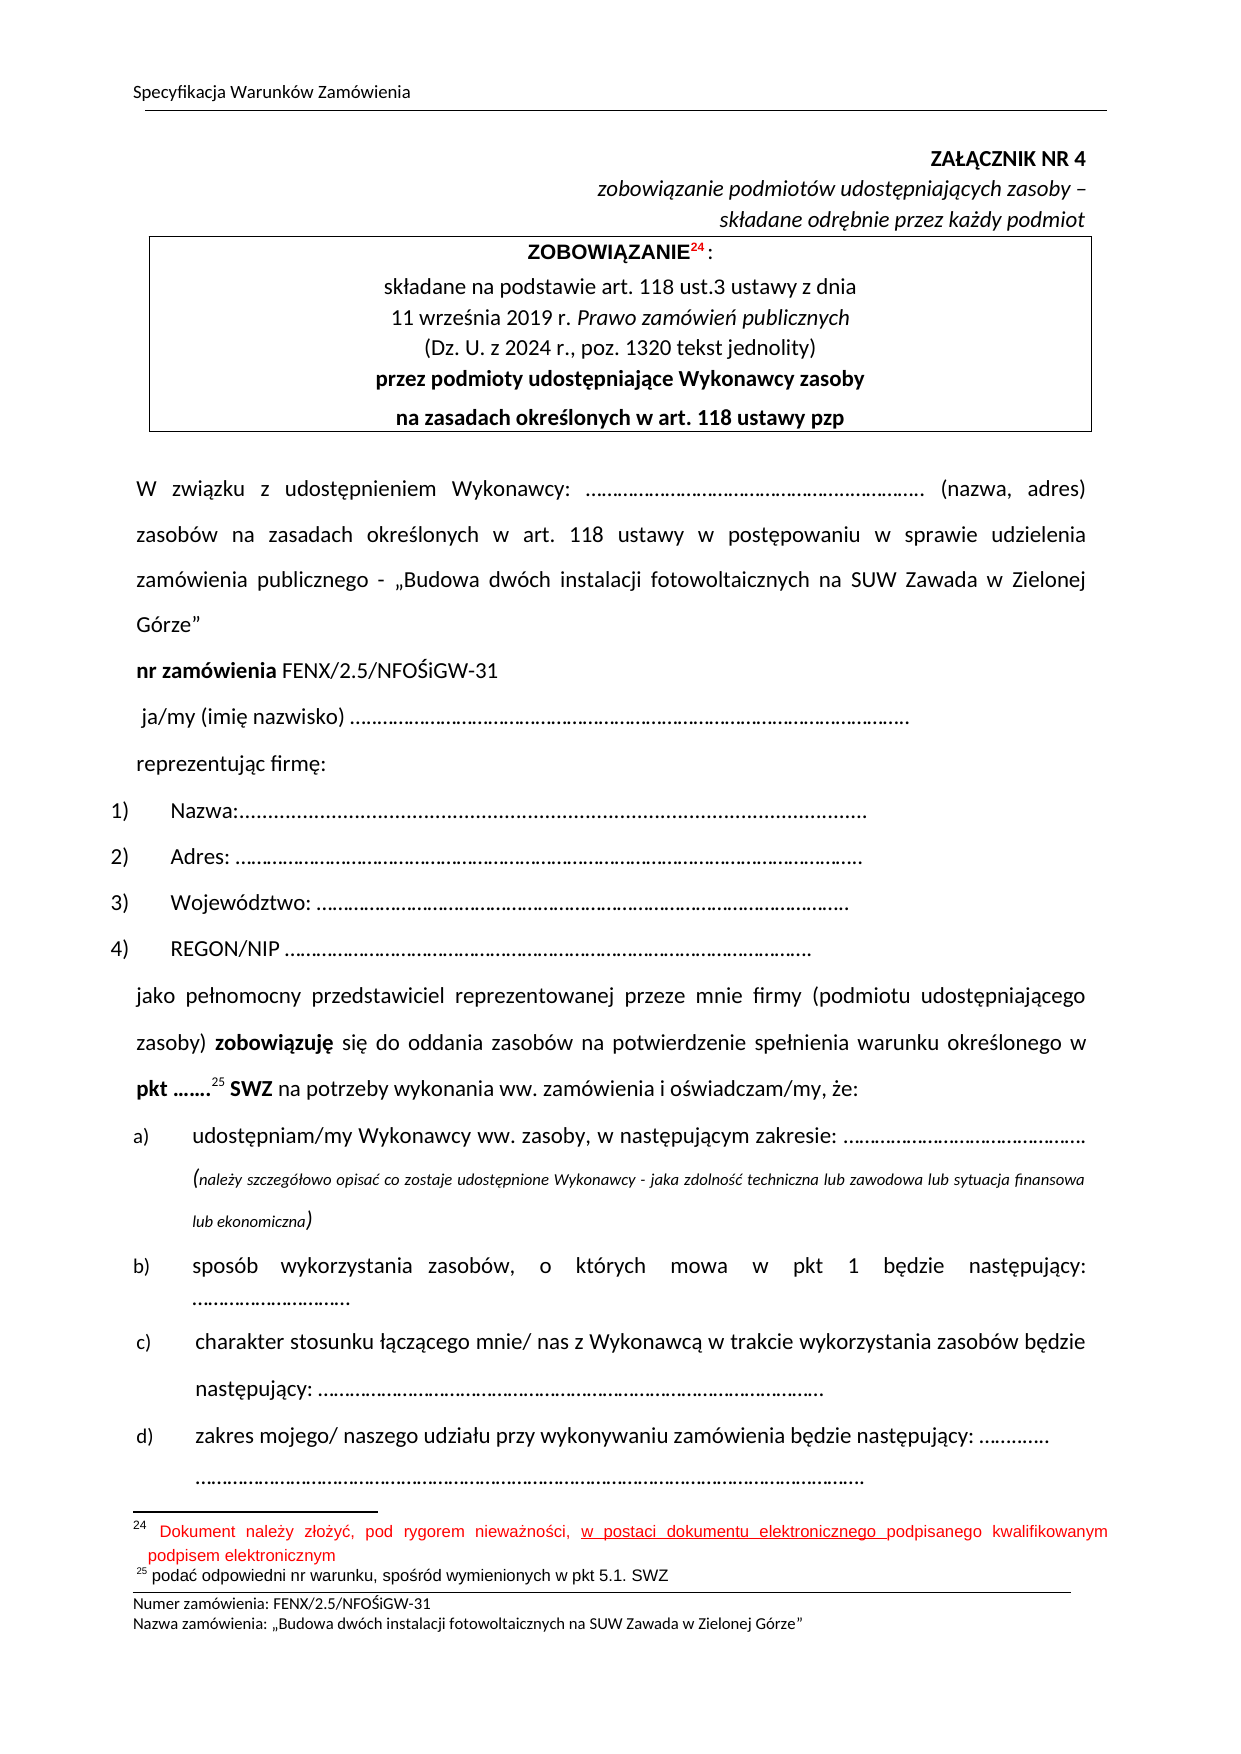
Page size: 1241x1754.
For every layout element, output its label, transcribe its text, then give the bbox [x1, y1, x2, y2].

list REGON/NIP ………………………………………………………………………………………. [110, 934, 1087, 962]
text na zasadach określonych w art. 118 ustawy pzp [150, 402, 1091, 431]
text ja/my (imię nazwisko) …..……………………………………………………………………………………….. [136, 702, 1087, 730]
text 11 września 2019 r. Prawo zamówień publicznych [150, 302, 1091, 331]
text składane odrębnie przez każdy podmiot [133, 205, 1087, 233]
text ………………………………………………………………………………………………………………. [195, 1462, 1087, 1491]
list Adres: ……………………………………………………………………………………………………….. [110, 842, 1087, 870]
list sposób wykorzystania zasobów, o których mowa w pkt 1 będzie następujący: ………………………… [133, 1251, 1087, 1311]
list Województwo: ……………………………………………………………………………………….. [110, 888, 1087, 916]
list udostępniam/my Wykonawcy ww. zasoby, w następującym zakresie: ………………………………………. (należy szczegółowo opisać co zostaje udostępnione Wykonawcy - jaka zdolność techniczna lub zawodowa lub sytuacja finansowa lub ekonomiczna) [133, 1121, 1087, 1233]
text składane na podstawie art. 118 ust.3 ustawy z dnia [150, 271, 1091, 300]
text reprezentując firmę: [136, 749, 1087, 777]
list zakres mojego/ naszego udziału przy wykonywaniu zamówienia będzie następujący: ……..….. [136, 1421, 1087, 1449]
text ZAŁĄCZNIK NR 4 [133, 144, 1086, 172]
text (Dz. U. z 2024 r., poz. 1320 tekst jednolity) [150, 332, 1091, 361]
text nr zamówienia FENX/2.5/NFOŚiGW-31 [136, 656, 1087, 684]
text W związku z udostępnieniem Wykonawcy: …………………………………………..………….. (nazwa, adres) zasobów na zasadach określonych w art. 118 ustawy w postępowaniu w sprawie udzielenia zamówienia publicznego - „Budowa dwóch instalacji fotowoltaicznych na SUW Zawada w Zielonej Górze” [136, 474, 1087, 638]
text ZOBOWIĄZANIE : [150, 237, 1091, 265]
list charakter stosunku łączącego mnie/ nas z Wykonawcą w trakcie wykorzystania zasobów będzie następujący: …………………………………………………………………………………… [136, 1327, 1087, 1402]
list Nazwa:............................................................................................................. [110, 796, 1087, 824]
text zobowiązanie podmiotów udostępniających zasoby – [133, 174, 1087, 202]
text przez podmioty udostępniające Wykonawcy zasoby [150, 363, 1091, 393]
text jako pełnomocny przedstawiciel reprezentowanej przeze mnie firmy (podmiotu udostępniającego zasoby) zobowiązuję się do oddania zasobów na potwierdzenie spełnienia warunku określonego w pkt ……. SWZ na potrzeby wykonania ww. zamówienia i oświadczam/my, że: [136, 981, 1087, 1102]
